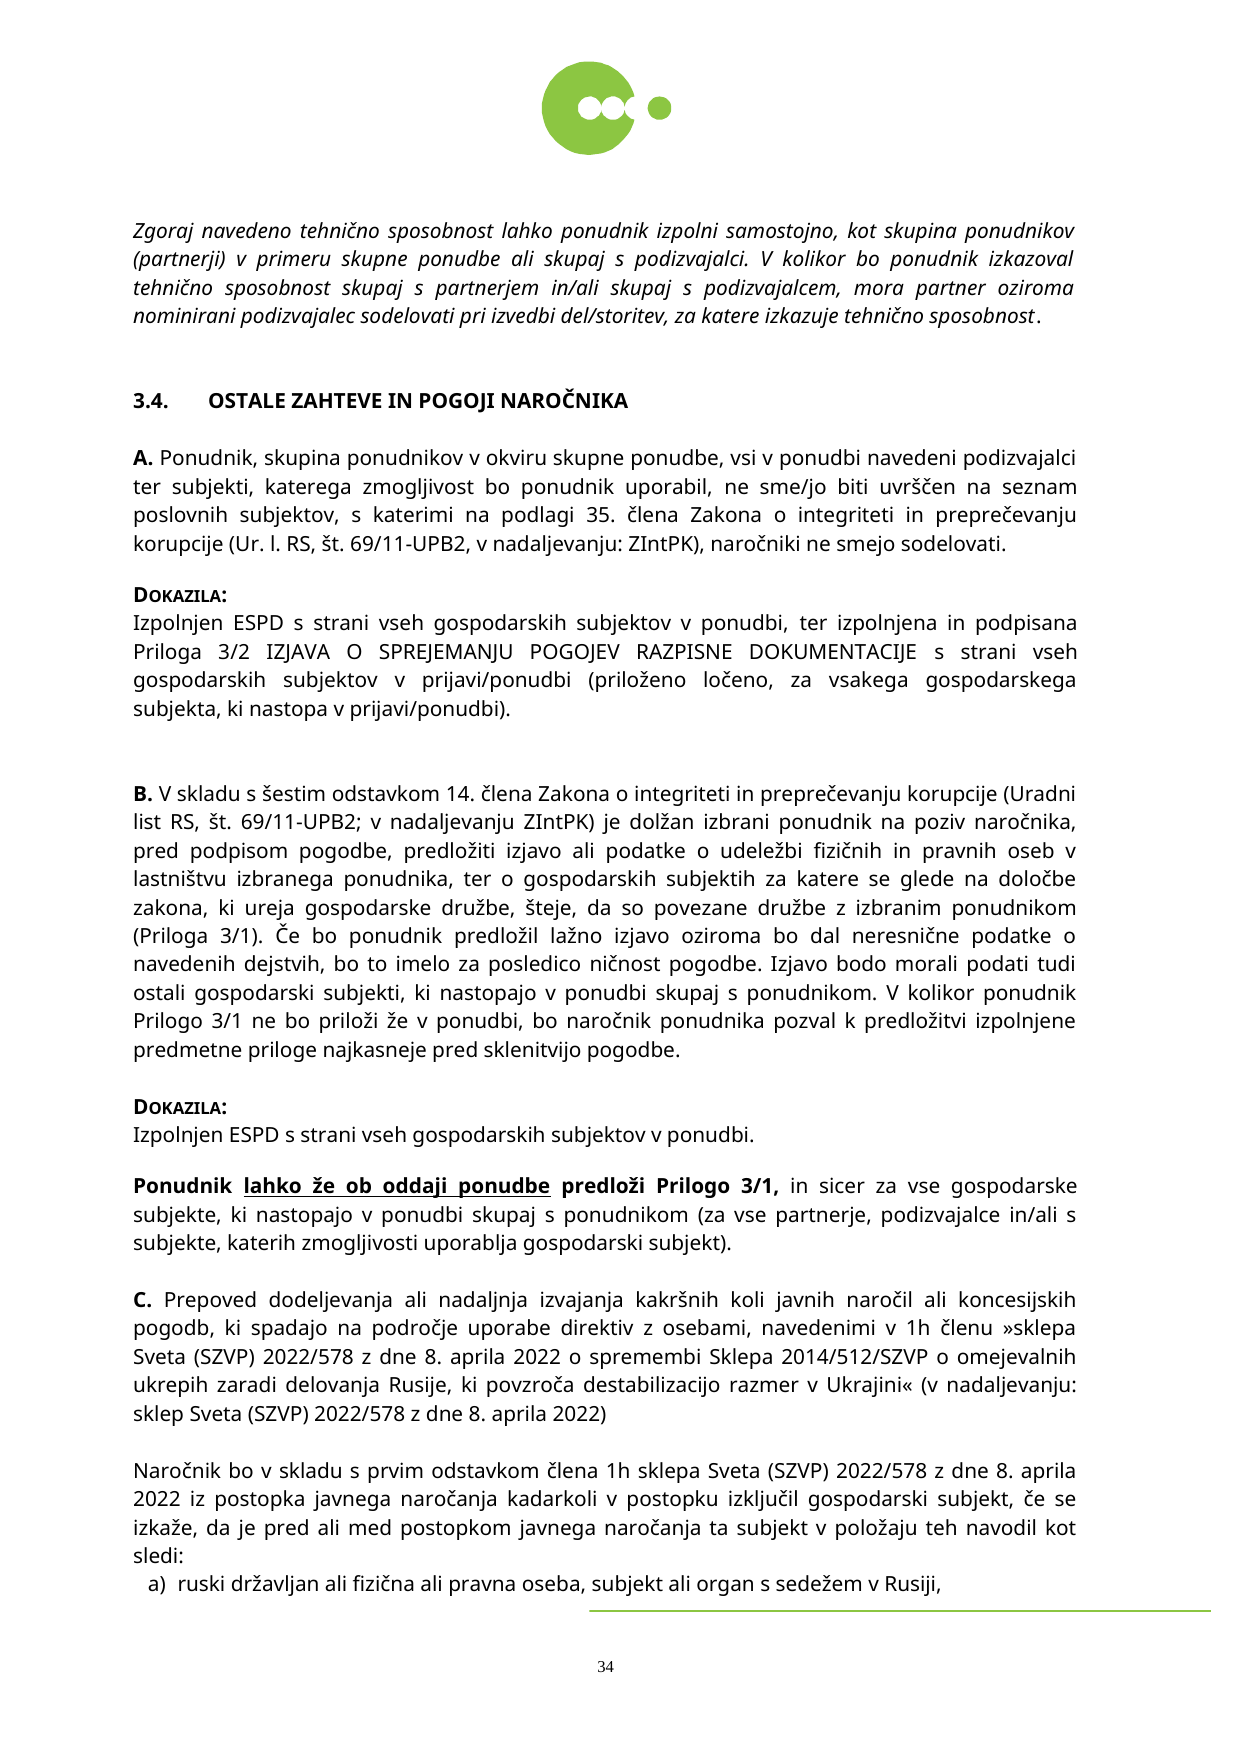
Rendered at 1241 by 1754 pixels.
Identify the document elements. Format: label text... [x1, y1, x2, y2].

text Izpolnjen ESPD s strani vseh gospodarskih subjektov v ponudbi. [133, 1120, 1078, 1149]
text Dokazila: [133, 580, 1078, 608]
text A. Ponudnik, skupina ponudnikov v okviru skupne ponudbe, vsi v ponudbi navedeni podizvajalci ter subjekti, katerega zmogljivost bo ponudnik uporabil, ne sme/jo biti uvrščen na seznam poslovnih subjektov, s katerimi na podlagi 35. člena Zakona o integriteti in preprečevanju korupcije (Ur. l. RS, št. 69/11-UPB2, v nadaljevanju: ZIntPK), naročniki ne smejo sodelovati. [133, 443, 1078, 557]
text Naročnik bo v skladu s prvim odstavkom člena 1h sklepa Sveta (SZVP) 2022/578 z dne 8. aprila 2022 iz postopka javnega naročanja kadarkoli v postopku izključil gospodarski subjekt, če se izkaže, da je pred ali med postopkom javnega naročanja ta subjekt v položaju teh navodil kot sledi: [133, 1456, 1078, 1569]
text Ponudnik lahko že ob oddaji ponudbe predloži Prilogo 3/1, in sicer za vse gospodarske subjekte, ki nastopajo v ponudbi skupaj s ponudnikom (za vse partnerje, podizvajalce in/ali s subjekte, katerih zmogljivosti uporablja gospodarski subjekt). [133, 1171, 1078, 1257]
text Zgoraj navedeno tehnično sposobnost lahko ponudnik izpolni samostojno, kot skupina ponudnikov (partnerji) v primeru skupne ponudbe ali skupaj s podizvajalci. V kolikor bo ponudnik izkazoval tehnično sposobnost skupaj s partnerjem in/ali skupaj s podizvajalcem, mora partner oziroma nominirani podizvajalec sodelovati pri izvedbi del/storitev, za katere izkazuje tehnično sposobnost. [133, 216, 1078, 330]
text Dokazila: [133, 1092, 1078, 1120]
list OSTALE ZAHTEVE IN POGOJI NAROČNIKA [133, 387, 1078, 415]
text B. V skladu s šestim odstavkom 14. člena Zakona o integriteti in preprečevanju korupcije (Uradni list RS, št. 69/11-UPB2; v nadaljevanju ZIntPK) je dolžan izbrani ponudnik na poziv naročnika, pred podpisom pogodbe, predložiti izjavo ali podatke o udeležbi fizičnih in pravnih oseb v lastništvu izbranega ponudnika, ter o gospodarskih subjektih za katere se glede na določbe zakona, ki ureja gospodarske družbe, šteje, da so povezane družbe z izbranim ponudnikom (Priloga 3/1). Če bo ponudnik predložil lažno izjavo oziroma bo dal neresnične podatke o navedenih dejstvih, bo to imelo za posledico ničnost pogodbe. Izjavo bodo morali podati tudi ostali gospodarski subjekti, ki nastopajo v ponudbi skupaj s ponudnikom. V kolikor ponudnik Prilogo 3/1 ne bo priloži že v ponudbi, bo naročnik ponudnika pozval k predložitvi izpolnjene predmetne priloge najkasneje pred sklenitvijo pogodbe. [133, 779, 1078, 1063]
text C. Prepoved dodeljevanja ali nadaljnja izvajanja kakršnih koli javnih naročil ali koncesijskih pogodb, ki spadajo na področje uporabe direktiv z osebami, navedenimi v 1h členu »sklepa Sveta (SZVP) 2022/578 z dne 8. aprila 2022 o spremembi Sklepa 2014/512/SZVP o omejevalnih ukrepih zaradi delovanja Rusije, ki povzroča destabilizacijo razmer v Ukrajini« (v nadaljevanju: sklep Sveta (SZVP) 2022/578 z dne 8. aprila 2022) [133, 1285, 1078, 1427]
text Izpolnjen ESPD s strani vseh gospodarskih subjektov v ponudbi, ter izpolnjena in podpisana Priloga 3/2 IZJAVA O SPREJEMANJU POGOJEV RAZPISNE DOKUMENTACIJE s strani vseh gospodarskih subjektov v prijavi/ponudbi (priloženo ločeno, za vsakega gospodarskega subjekta, ki nastopa v prijavi/ponudbi). [133, 608, 1078, 722]
list ruski državljan ali fizična ali pravna oseba, subjekt ali organ s sedežem v Rusiji, [148, 1569, 1078, 1598]
